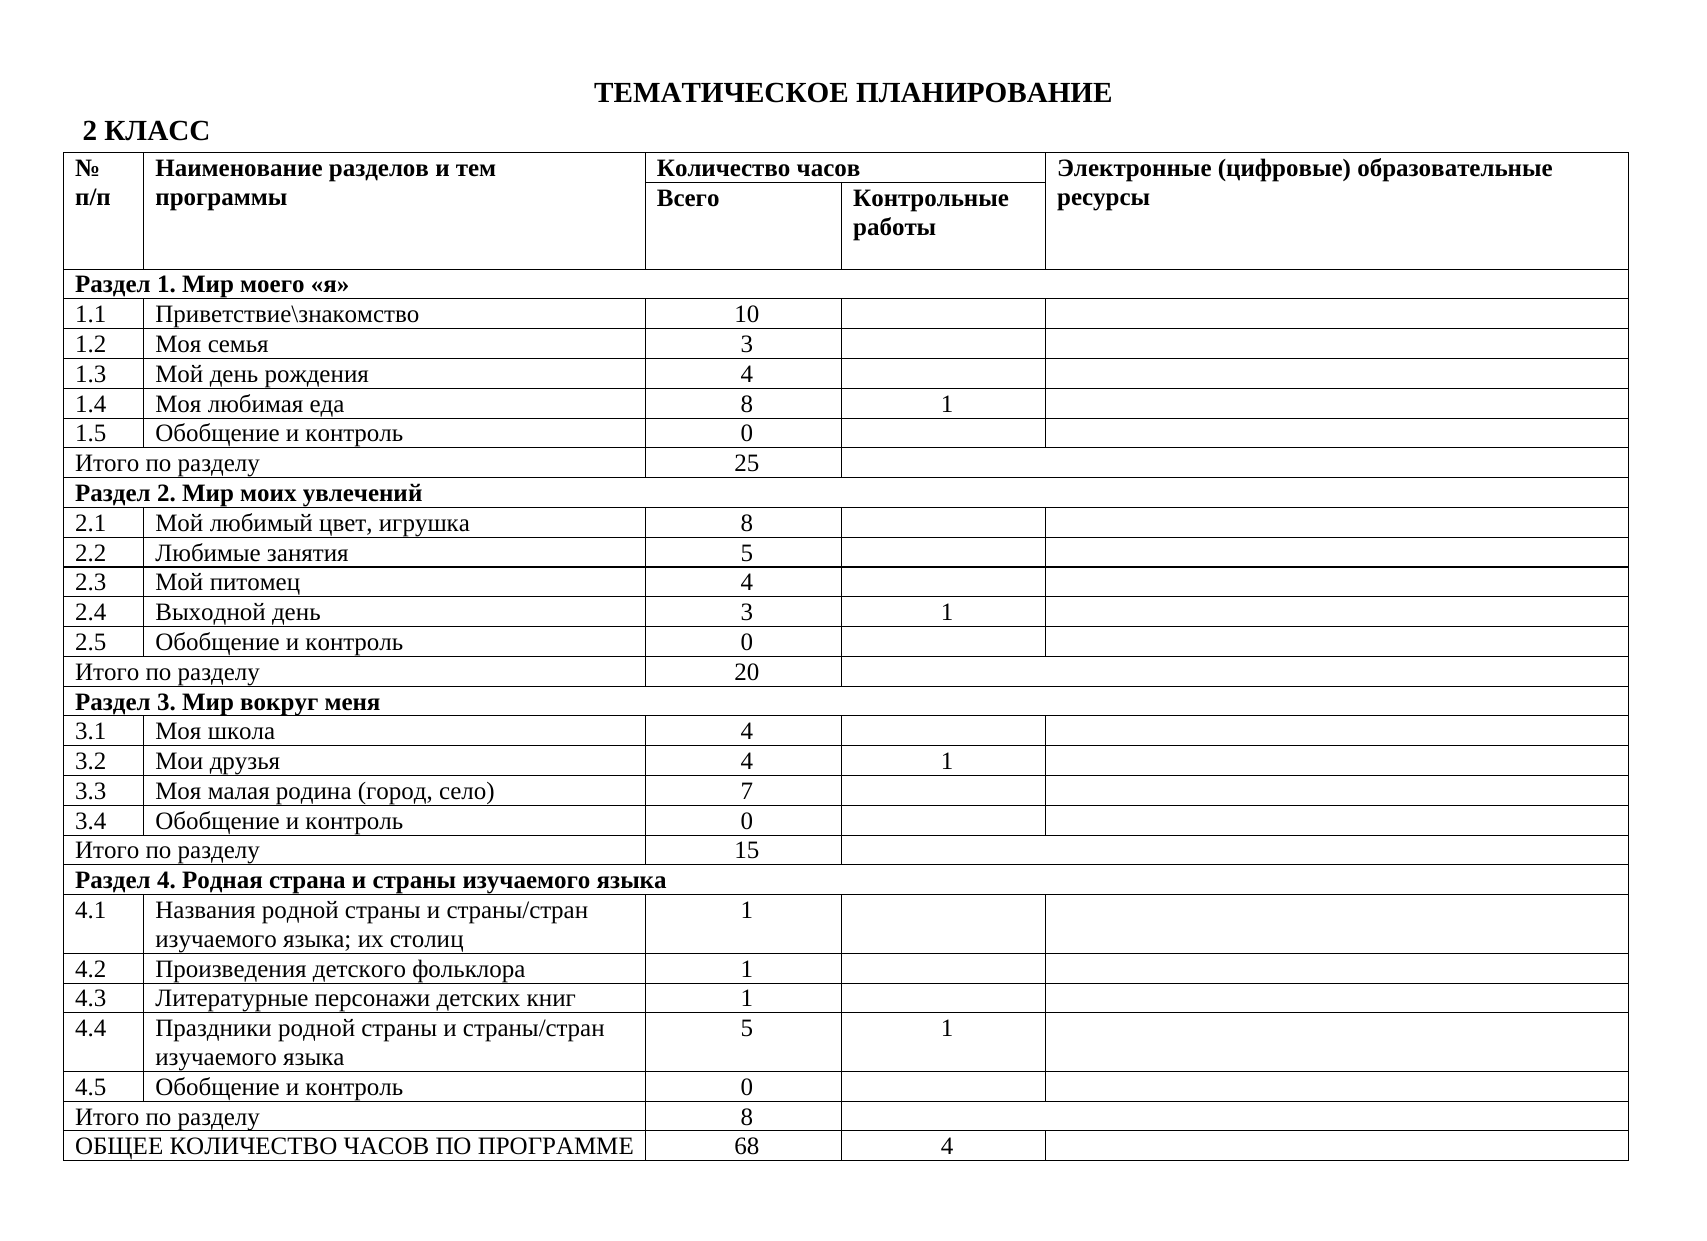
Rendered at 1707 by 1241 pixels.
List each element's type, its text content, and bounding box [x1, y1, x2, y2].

table_cell 4 [646, 746, 841, 775]
table_cell Раздел 1. Мир моего «я» [64, 270, 1628, 298]
table_cell [1046, 746, 1628, 775]
table_cell [842, 508, 1045, 537]
table_cell [842, 776, 1045, 805]
table_cell 15 [646, 836, 841, 864]
table_cell Литературные персонажи детских книг [144, 984, 645, 1012]
table_header Электронные (цифровые) образовательные ресурсы [1046, 153, 1628, 268]
table_cell 7 [646, 776, 841, 805]
table_cell 4.5 [64, 1072, 143, 1101]
table_cell Обобщение и контроль [144, 419, 645, 447]
table_cell [842, 419, 1045, 447]
table_cell [842, 657, 1628, 686]
text 2 КЛАСС [75, 113, 1632, 147]
table_cell Раздел 3. Мир вокруг меня [64, 687, 1628, 715]
table_cell 4 [842, 1131, 1045, 1160]
table_cell Мой день рождения [144, 359, 645, 388]
table_cell 1 [842, 746, 1045, 775]
table_cell Праздники родной страны и страны/стран изучаемого языка [144, 1013, 645, 1071]
table_cell 25 [646, 448, 841, 477]
table_cell Выходной день [144, 597, 645, 626]
table_cell [842, 538, 1045, 566]
table_cell [1046, 954, 1628, 982]
table_cell 1 [842, 597, 1045, 626]
table_cell Приветствие\знакомство [144, 299, 645, 328]
table_cell 1.4 [64, 389, 143, 417]
table_cell [1046, 538, 1628, 566]
table_cell 3 [646, 329, 841, 358]
table_cell 0 [646, 627, 841, 656]
table_cell Контрольные работы [842, 183, 1045, 268]
table_cell Мои друзья [144, 746, 645, 775]
table_cell Обобщение и контроль [144, 806, 645, 834]
table_cell Обобщение и контроль [144, 1072, 645, 1101]
table_cell [842, 984, 1045, 1012]
table_cell [842, 568, 1045, 596]
table_cell 3 [646, 597, 841, 626]
table_cell 1.2 [64, 329, 143, 358]
table_cell 2.4 [64, 597, 143, 626]
table_cell 3.3 [64, 776, 143, 805]
table_cell [1046, 389, 1628, 417]
table_cell Названия родной страны и страны/стран изучаемого языка; их столиц [144, 895, 645, 953]
table_cell Моя малая родина (город, село) [144, 776, 645, 805]
table_cell [1046, 984, 1628, 1012]
table_cell 4.3 [64, 984, 143, 1012]
table_cell Моя любимая еда [144, 389, 645, 417]
table_cell 68 [646, 1131, 841, 1160]
table_cell [1046, 1072, 1628, 1101]
table_cell 4.1 [64, 895, 143, 953]
table_cell Любимые занятия [144, 538, 645, 566]
table_cell Мой питомец [144, 568, 645, 596]
table_cell [1046, 716, 1628, 745]
table_cell Мой любимый цвет, игрушка [144, 508, 645, 537]
table_cell [1046, 597, 1628, 626]
table_cell 20 [646, 657, 841, 686]
table_cell [1046, 627, 1628, 656]
table_cell 1.5 [64, 419, 143, 447]
table_cell 5 [646, 538, 841, 566]
table_header № п/п [64, 153, 143, 268]
table_cell [1046, 1013, 1628, 1071]
table_cell Итого по разделу [64, 657, 645, 686]
table_cell 8 [646, 389, 841, 417]
table_cell 4.4 [64, 1013, 143, 1071]
table_cell 3.1 [64, 716, 143, 745]
table_cell [1046, 508, 1628, 537]
table_cell 10 [646, 299, 841, 328]
table_cell [842, 895, 1045, 953]
table_cell [1046, 419, 1628, 447]
table_cell [1046, 776, 1628, 805]
table_header Наименование разделов и тем программы [144, 153, 645, 268]
table_cell Всего [646, 183, 841, 268]
table_cell [842, 448, 1628, 477]
table_cell 1.3 [64, 359, 143, 388]
table_cell 0 [646, 419, 841, 447]
table_cell [1046, 299, 1628, 328]
table_cell 3.2 [64, 746, 143, 775]
table_cell [842, 954, 1045, 982]
table_cell Итого по разделу [64, 448, 645, 477]
table_cell Раздел 2. Мир моих увлечений [64, 478, 1628, 507]
table_header Количество часов [646, 153, 1045, 182]
table_cell Произведения детского фольклора [144, 954, 645, 982]
table_cell 8 [646, 508, 841, 537]
table_cell Итого по разделу [64, 836, 645, 864]
table_cell Моя семья [144, 329, 645, 358]
table_cell [842, 299, 1045, 328]
table_cell [842, 836, 1628, 864]
table_cell 1 [842, 389, 1045, 417]
table_cell 4 [646, 568, 841, 596]
table_cell [842, 359, 1045, 388]
table_cell [1046, 1131, 1628, 1160]
table_cell 1 [842, 1013, 1045, 1071]
table_cell [842, 1072, 1045, 1101]
table_cell [1046, 359, 1628, 388]
table_cell 2.3 [64, 568, 143, 596]
table_cell 1.1 [64, 299, 143, 328]
table_cell 3.4 [64, 806, 143, 834]
table_cell [842, 716, 1045, 745]
table_cell [842, 1102, 1628, 1130]
table_cell 2.2 [64, 538, 143, 566]
table_cell ОБЩЕЕ КОЛИЧЕСТВО ЧАСОВ ПО ПРОГРАММЕ [64, 1131, 645, 1160]
table_cell 0 [646, 1072, 841, 1101]
text ТЕМАТИЧЕСКОЕ ПЛАНИРОВАНИЕ [75, 75, 1632, 108]
table_cell 8 [646, 1102, 841, 1130]
table_cell [1046, 806, 1628, 834]
table_cell 4.2 [64, 954, 143, 982]
table_cell 5 [646, 1013, 841, 1071]
table_cell 0 [646, 806, 841, 834]
table_cell 2.5 [64, 627, 143, 656]
table_cell [842, 806, 1045, 834]
table_cell Обобщение и контроль [144, 627, 645, 656]
table_cell [1046, 329, 1628, 358]
table_cell 2.1 [64, 508, 143, 537]
table_cell [842, 627, 1045, 656]
table_cell Моя школа [144, 716, 645, 745]
table_cell 1 [646, 954, 841, 982]
table_cell Раздел 4. Родная страна и страны изучаемого языка [64, 865, 1628, 894]
table_cell 1 [646, 984, 841, 1012]
table_cell 4 [646, 716, 841, 745]
table_cell [1046, 895, 1628, 953]
table_cell [1046, 568, 1628, 596]
table_cell 4 [646, 359, 841, 388]
table_cell [842, 329, 1045, 358]
table_cell 1 [646, 895, 841, 953]
table_cell Итого по разделу [64, 1102, 645, 1130]
